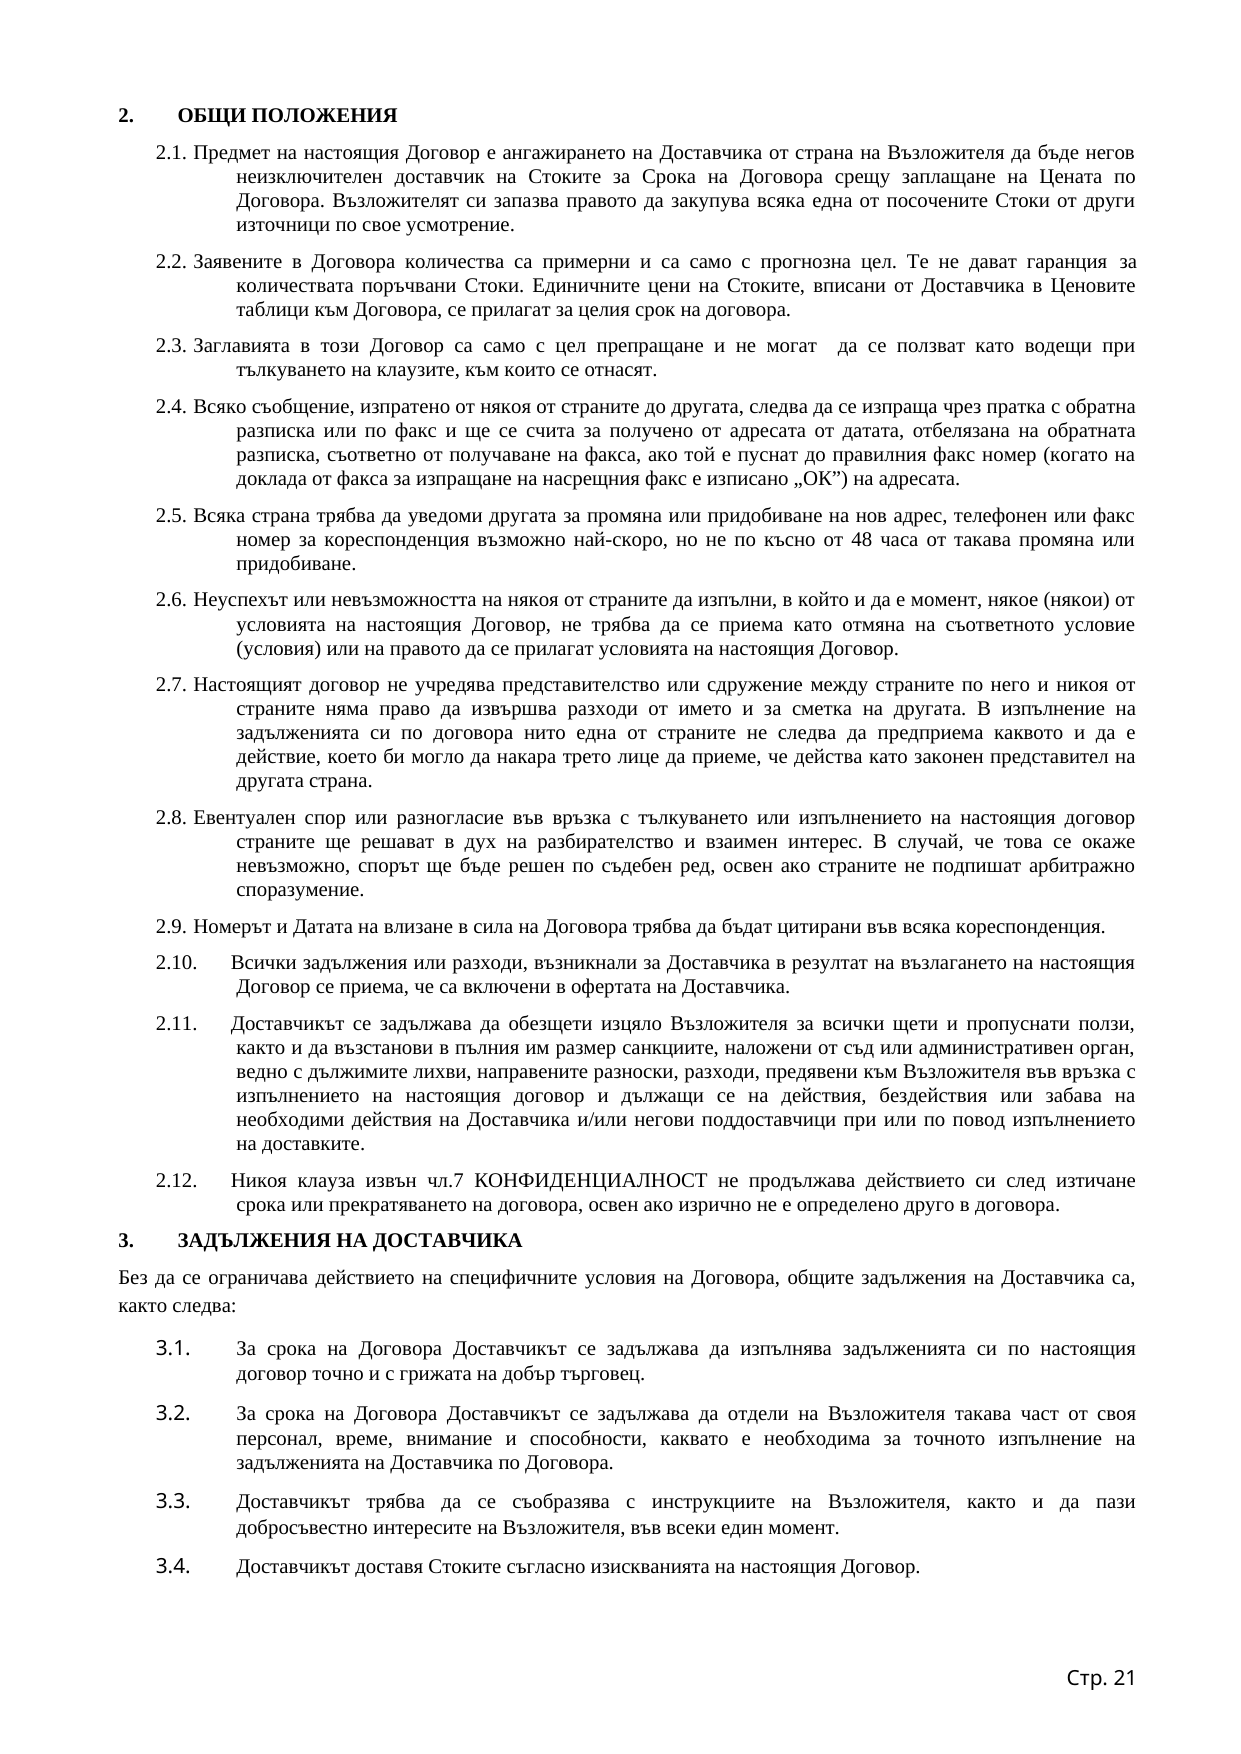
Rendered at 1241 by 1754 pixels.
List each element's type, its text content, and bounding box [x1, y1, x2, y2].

list Неуспехът или невъзможността на някоя от страните да изпълни, в който и да е момент, някое (някои) от условията на настоящия Договор, не трябва да се приема като отмяна на съответното условие (условия) или на правото да се прилагат условията на настоящия Договор. [156, 587, 1137, 659]
list Доставчикът трябва да се съобразява с инструкциите на Възложителя, както и да пази добросъвестно интересите на Възложителя, във всеки един момент. [156, 1487, 1137, 1539]
list Заявените в Договора количества са примерни и са само с прогнозна цел. Те не дават гаранция за количествата поръчвани Стоки. Единичните цени на Стоките, вписани от Доставчика в Ценовите таблици към Договора, се прилагат за целия срок на договора. [156, 249, 1137, 321]
list Доставчикът доставя Стоките съгласно изискванията на настоящия Договор. [156, 1552, 1137, 1580]
list ОБЩИ ПОЛОЖЕНИЯ [118, 103, 1137, 127]
list ЗАДЪЛЖЕНИЯ НА ДОСТАВЧИКА [118, 1228, 1137, 1252]
list Всички задължения или разходи, възникнали за Доставчика в резултат на възлагането на настоящия Договор се приема, че са включени в офертата на Доставчика. [156, 950, 1137, 998]
list Всяка страна трябва да уведоми другата за промяна или придобиване на нов адрес, телефонен или факс номер за кореспонденция възможно най-скоро, но не по късно от 48 часа от такава промяна или придобиване. [156, 503, 1137, 575]
list Заглавията в този Договор са само с цел препращане и не могат да се ползват като водещи при тълкуването на клаузите, към които се отнасят. [156, 333, 1137, 381]
list Всяко съобщение, изпратено от някоя от страните до другата, следва да се изпраща чрез пратка с обратна разписка или по факс и ще се счита за получено от адресата от датата, отбелязана на обратната разписка, съответно от получаване на факса, ако той е пуснат до правилния факс номер (когато на доклада от факса за изпращане на насрещния факс е изписано „ОК”) на адресата. [156, 394, 1137, 490]
list За срока на Договора Доставчикът се задължава да отдели на Възложителя такава част от своя персонал, време, внимание и способности, каквато е необходима за точното изпълнение на задълженията на Доставчика по Договора. [156, 1398, 1137, 1474]
list Предмет на настоящия Договор е ангажирането на Доставчика от страна на Възложителя да бъде негов неизключителен доставчик на Стоките за Срока на Договора срещу заплащане на Цената по Договора. Възложителят си запазва правото да закупува всяка една от посочените Стоки от други източници по свое усмотрение. [156, 140, 1137, 236]
text Без да се ограничава действието на специфичните условия на Договора, общите задължения на Доставчика са, както следва: [118, 1265, 1137, 1317]
list Доставчикът се задължава да обезщети изцяло Възложителя за всички щети и пропуснати ползи, както и да възстанови в пълния им размер санкциите, наложени от съд или административен орган, ведно с дължимите лихви, направените разноски, разходи, предявени към Възложителя във връзка с изпълнението на настоящия договор и дължащи се на действия, бездействия или забава на необходими действия на Доставчика и/или негови поддоставчици при или по повод изпълнението на доставките. [156, 1011, 1137, 1155]
list Номерът и Датата на влизане в сила на Договора трябва да бъдат цитирани във всяка кореспонденция. [156, 914, 1137, 938]
list Евентуален спор или разногласие във връзка с тълкуването или изпълнението на настоящия договор страните ще решават в дух на разбирателство и взаимен интерес. В случай, че това се окаже невъзможно, спорът ще бъде решен по съдебен ред, освен ако страните не подпишат арбитражно споразумение. [156, 805, 1137, 901]
list Никоя клауза извън чл.7 КОНФИДЕНЦИАЛНОСТ не продължава действието си след изтичане срока или прекратяването на договора, освен ако изрично не е определено друго в договора. [156, 1168, 1137, 1216]
list Настоящият договор не учредява представителство или сдружение между страните по него и никоя от страните няма право да извършва разходи от името и за сметка на другата. В изпълнение на задълженията си по договора нито една от страните не следва да предприема каквото и да е действие, което би могло да накара трето лице да приеме, че действа като законен представител на другата страна. [156, 672, 1137, 792]
list За срока на Договора Доставчикът се задължава да изпълнява задълженията си по настоящия договор точно и с грижата на добър търговец. [156, 1333, 1137, 1385]
